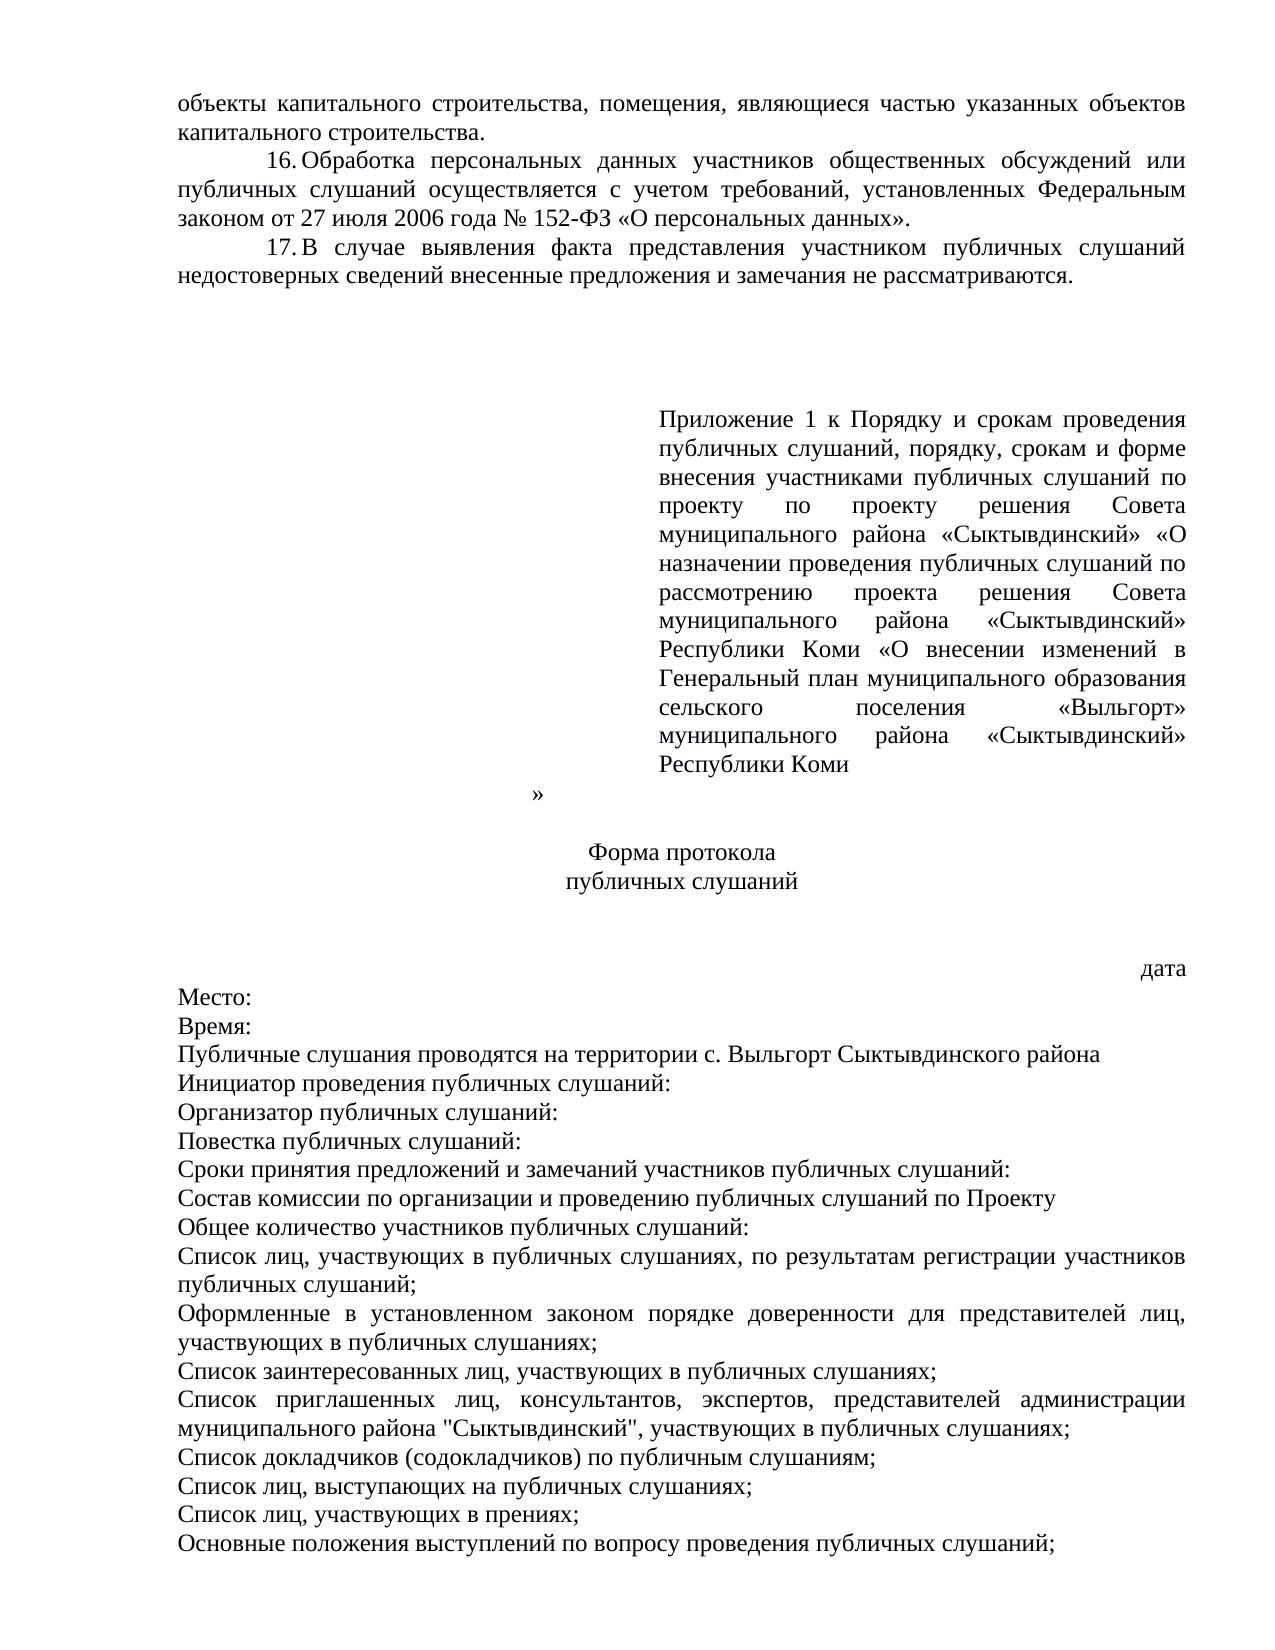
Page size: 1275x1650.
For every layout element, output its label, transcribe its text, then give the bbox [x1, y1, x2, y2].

text Общее количество участников публичных слушаний: [177, 1212, 1186, 1241]
text » [532, 778, 1186, 807]
text Форма протокола [177, 837, 1186, 866]
list Обработка персональных данных участников общественных обсуждений или публичных слушаний осуществляется с учетом требований, установленных Федеральным законом от 27 июля 2006 года № 152-ФЗ «О персональных данных». [177, 146, 1186, 232]
text Список приглашенных лиц, консультантов, экспертов, представителей администрации муниципального района "Сыктывдинский", участвующих в публичных слушаниях; [177, 1384, 1186, 1442]
text Сроки принятия предложений и замечаний участников публичных слушаний: [177, 1154, 1186, 1183]
text Список лиц, участвующих в публичных слушаниях, по результатам регистрации участников публичных слушаний; [177, 1241, 1186, 1298]
text Список заинтересованных лиц, участвующих в публичных слушаниях; [177, 1356, 1186, 1384]
text Место: [177, 982, 1186, 1011]
text Список докладчиков (содокладчиков) по публичным слушаниям; [177, 1442, 1186, 1471]
text дата [177, 925, 1186, 982]
text Оформленные в установленном законом порядке доверенности для представителей лиц, участвующих в публичных слушаниях; [177, 1298, 1186, 1356]
text Список лиц, выступающих на публичных слушаниях; [177, 1471, 1186, 1499]
text Публичные слушания проводятся на территории с. Выльгорт Сыктывдинского района [177, 1039, 1186, 1068]
text Состав комиссии по организации и проведению публичных слушаний по Проекту [177, 1183, 1186, 1212]
text Организатор публичных слушаний: [177, 1097, 1186, 1126]
text Инициатор проведения публичных слушаний: [177, 1068, 1186, 1097]
list В случае выявления факта представления участником публичных слушаний недостоверных сведений внесенные предложения и замечания не рассматриваются. [177, 232, 1186, 289]
text Приложение 1 к Порядку и срокам проведения публичных слушаний, порядку, срокам и форме внесения участниками публичных слушаний по проекту по проекту решения Совета муниципального района «Сыктывдинский» «О назначении проведения публичных слушаний по рассмотрению проекта решения Совета муниципального района «Сыктывдинский» Республики Коми «О внесении изменений в Генеральный план муниципального образования сельского поселения «Выльгорт» муниципального района «Сыктывдинский» Республики Коми [658, 404, 1186, 778]
text Повестка публичных слушаний: [177, 1126, 1186, 1154]
text Основные положения выступлений по вопросу проведения публичных слушаний; [177, 1528, 1186, 1557]
text Список лиц, участвующих в прениях; [177, 1499, 1186, 1528]
text Время: [177, 1011, 1186, 1039]
text публичных слушаний [177, 866, 1186, 895]
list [177, 88, 1186, 146]
